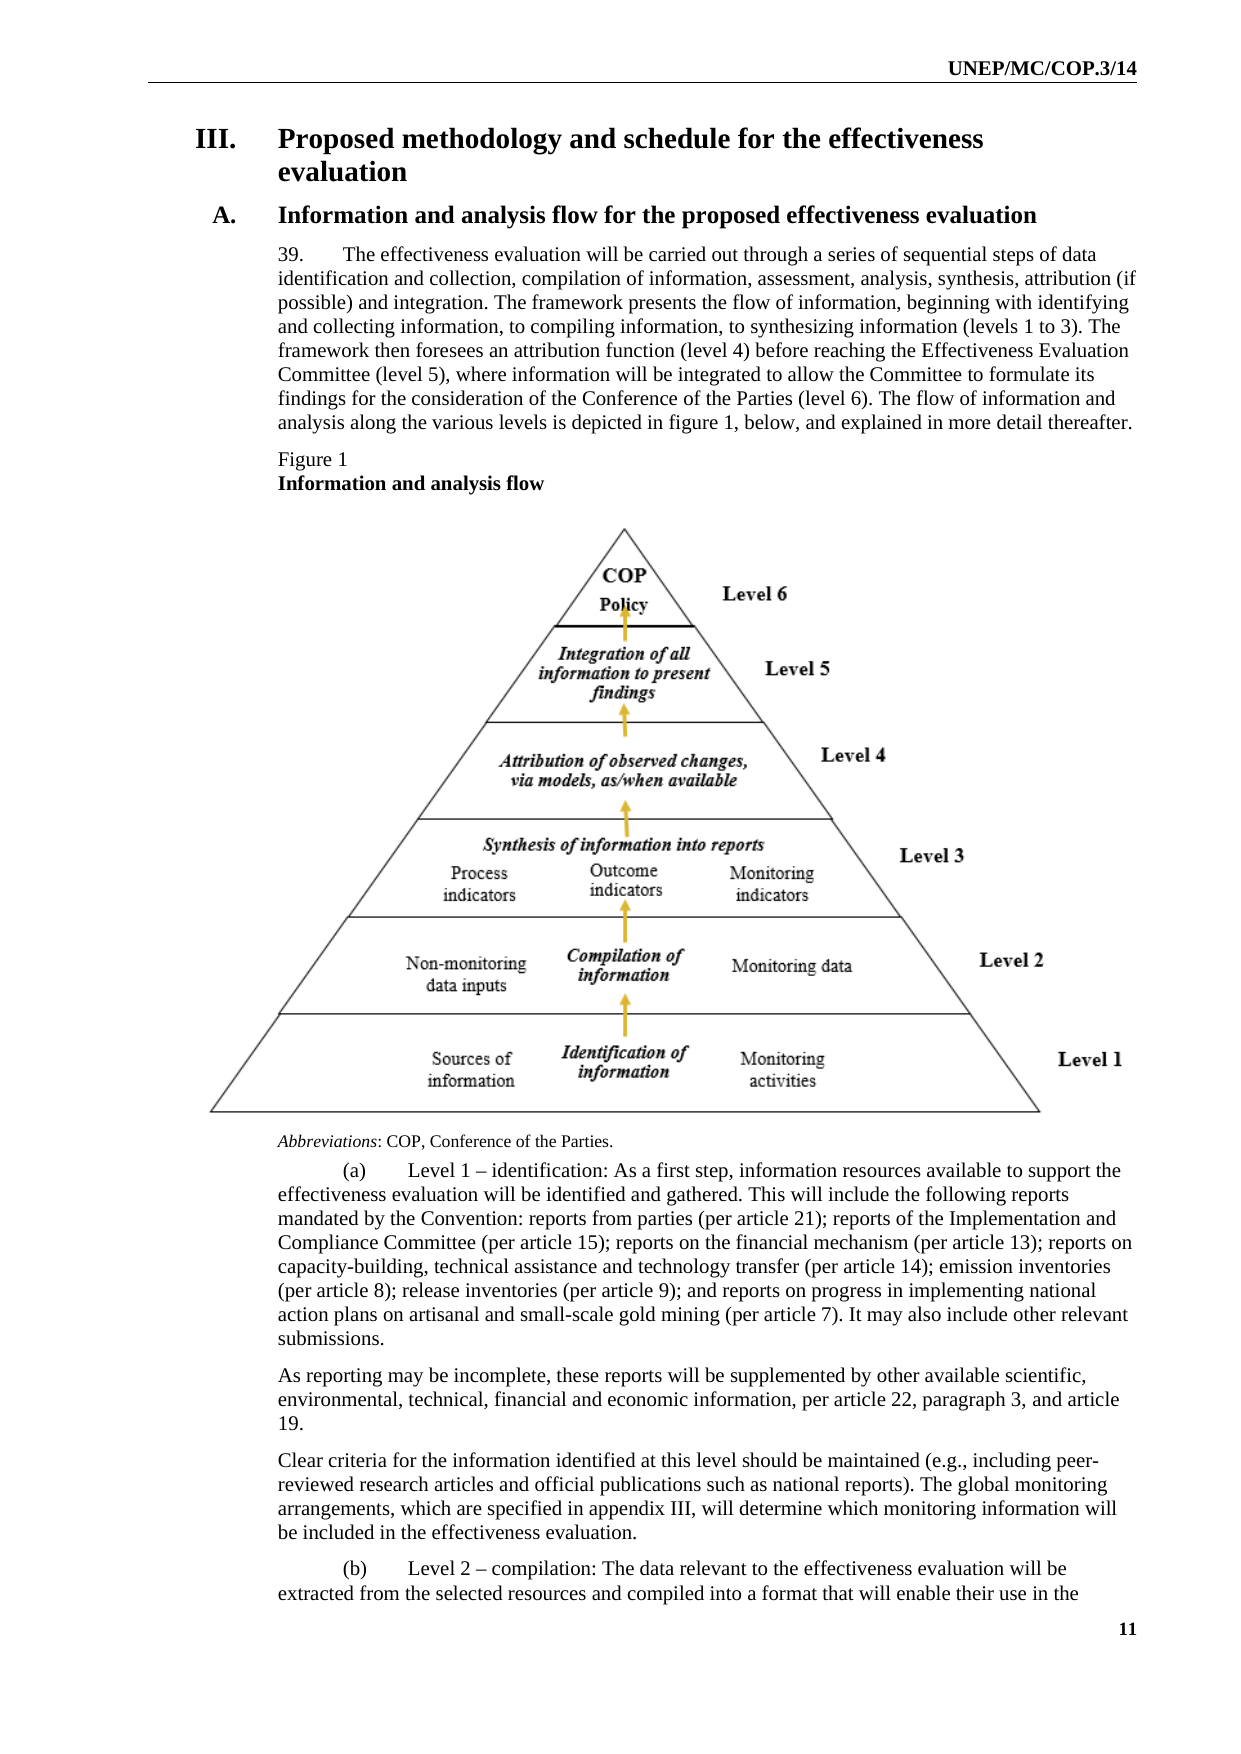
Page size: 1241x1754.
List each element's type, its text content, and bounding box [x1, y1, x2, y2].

list Level 1 – identification: As a first step, information resources available to support the effectiveness evaluation will be identified and gathered. This will include the following reports mandated by the Convention: reports from parties (per article 21); reports of the Implementation and Compliance Committee (per article 15); reports on the financial mechanism (per article 13); reports on capacity-building, technical assistance and technology transfer (per article 14); emission inventories (per article 8); release inventories (per article 9); and reports on progress in implementing national action plans on artisanal and small-scale gold mining (per article 7). It may also include other relevant submissions. [278, 1158, 1137, 1350]
text A. Information and analysis flow for the proposed effectiveness evaluation [148, 200, 1107, 229]
text The effectiveness evaluation will be carried out through a series of sequential steps of data identification and collection, compilation of information, assessment, analysis, synthesis, attribution (if possible) and integration. The framework presents the flow of information, beginning with identifying and collecting information, to compiling information, to synthesizing information (levels 1 to 3). The framework then foresees an attribution function (level 4) before reaching the Effectiveness Evaluation Committee (level 5), where information will be integrated to allow the Committee to formulate its findings for the consideration of the Conference of the Parties (level 6). The flow of information and analysis along the various levels is depicted in figure 1, below, and explained in more detail thereafter. [278, 242, 1137, 434]
title Abbreviations: COP, Conference of the Parties. [278, 1132, 1137, 1152]
text III. Proposed methodology and schedule for the effectiveness evaluation [148, 121, 1107, 188]
title Figure 1 Information and analysis flow [278, 447, 1137, 495]
list Clear criteria for the information identified at this level should be maintained (e.g., including peer-reviewed research articles and official publications such as national reports). The global monitoring arrangements, which are specified in appendix III, will determine which monitoring information will be included in the effectiveness evaluation. [278, 1448, 1137, 1544]
list As reporting may be incomplete, these reports will be supplemented by other available scientific, environmental, technical, financial and economic information, per article 22, paragraph 3, and article 19. [278, 1363, 1137, 1435]
picture [147, 501, 1137, 1132]
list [278, 1556, 1137, 1604]
